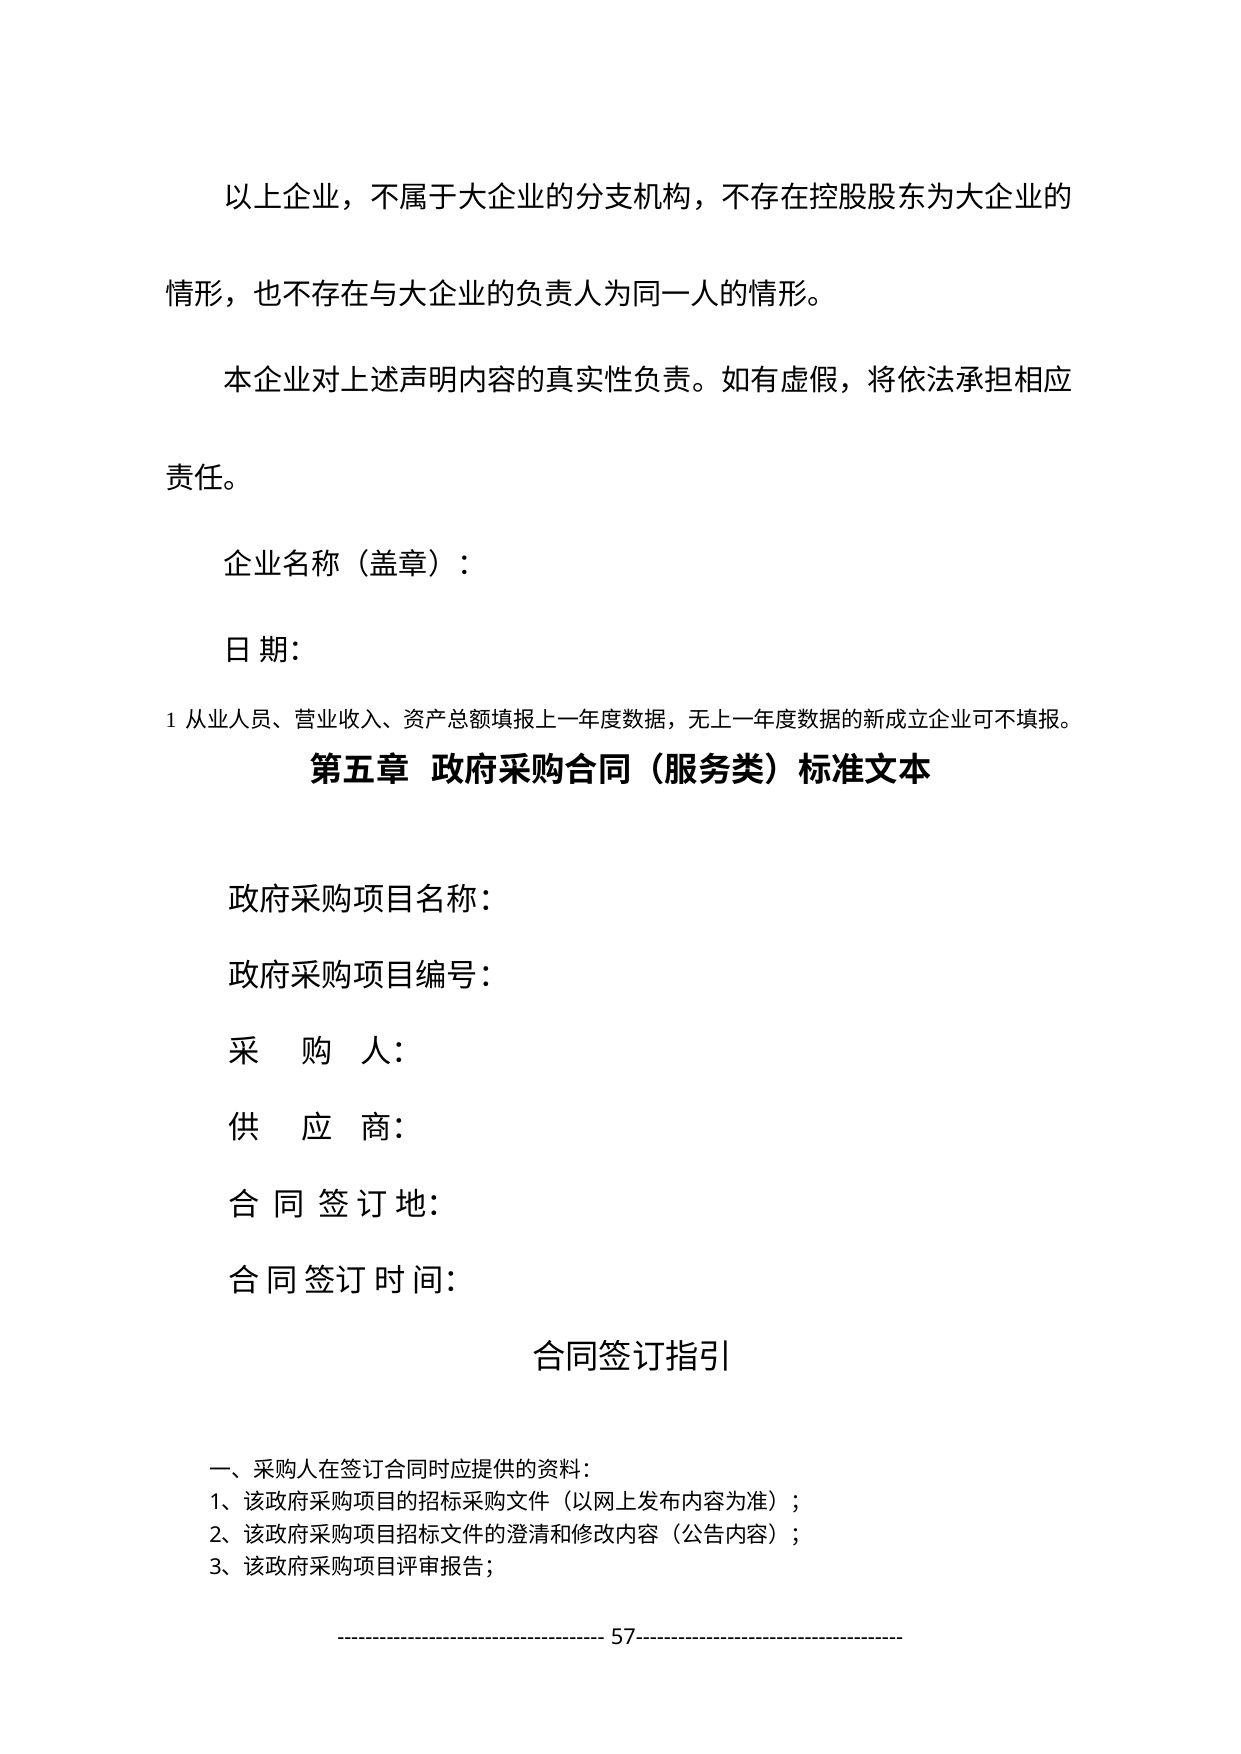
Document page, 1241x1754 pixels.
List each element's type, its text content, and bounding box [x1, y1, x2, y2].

text 政府采购项目名称： [165, 864, 1075, 929]
text 合 同 签 订 地： [165, 1169, 1075, 1234]
text 合 同 签订 时 间： [165, 1245, 1075, 1310]
subtitle 第五章 政府采购合同（服务类）标准文本 [165, 734, 1075, 799]
text 政府采购项目编号： [165, 940, 1075, 1005]
text 1、该政府采购项目的招标采购文件（以网上发布内容为准）； [165, 1484, 1075, 1517]
text 供 应 商： [165, 1093, 1075, 1158]
text 本企业对上述声明内容的真实性负责。如有虚假，将依法承担相应责任。 [165, 346, 1075, 508]
text 3、该政府采购项目评审报告； [165, 1549, 1075, 1582]
text 企业名称（盖章）： [165, 529, 1075, 594]
text 日 期： [165, 615, 1075, 680]
text 采 购 人： [165, 1017, 1075, 1082]
text 以上企业，不属于大企业的分支机构，不存在控股股东为大企业的情形，也不存在与大企业的负责人为同一人的情形。 [165, 162, 1075, 324]
text 一、采购人在签订合同时应提供的资料： [165, 1452, 1075, 1484]
text 1 从业人员、营业收入、资产总额填报上一年度数据，无上一年度数据的新成立企业可不填报。 [165, 702, 1075, 734]
text 合同签订指引 [165, 1322, 1075, 1387]
text 2、该政府采购项目招标文件的澄清和修改内容（公告内容）； [165, 1517, 1075, 1549]
